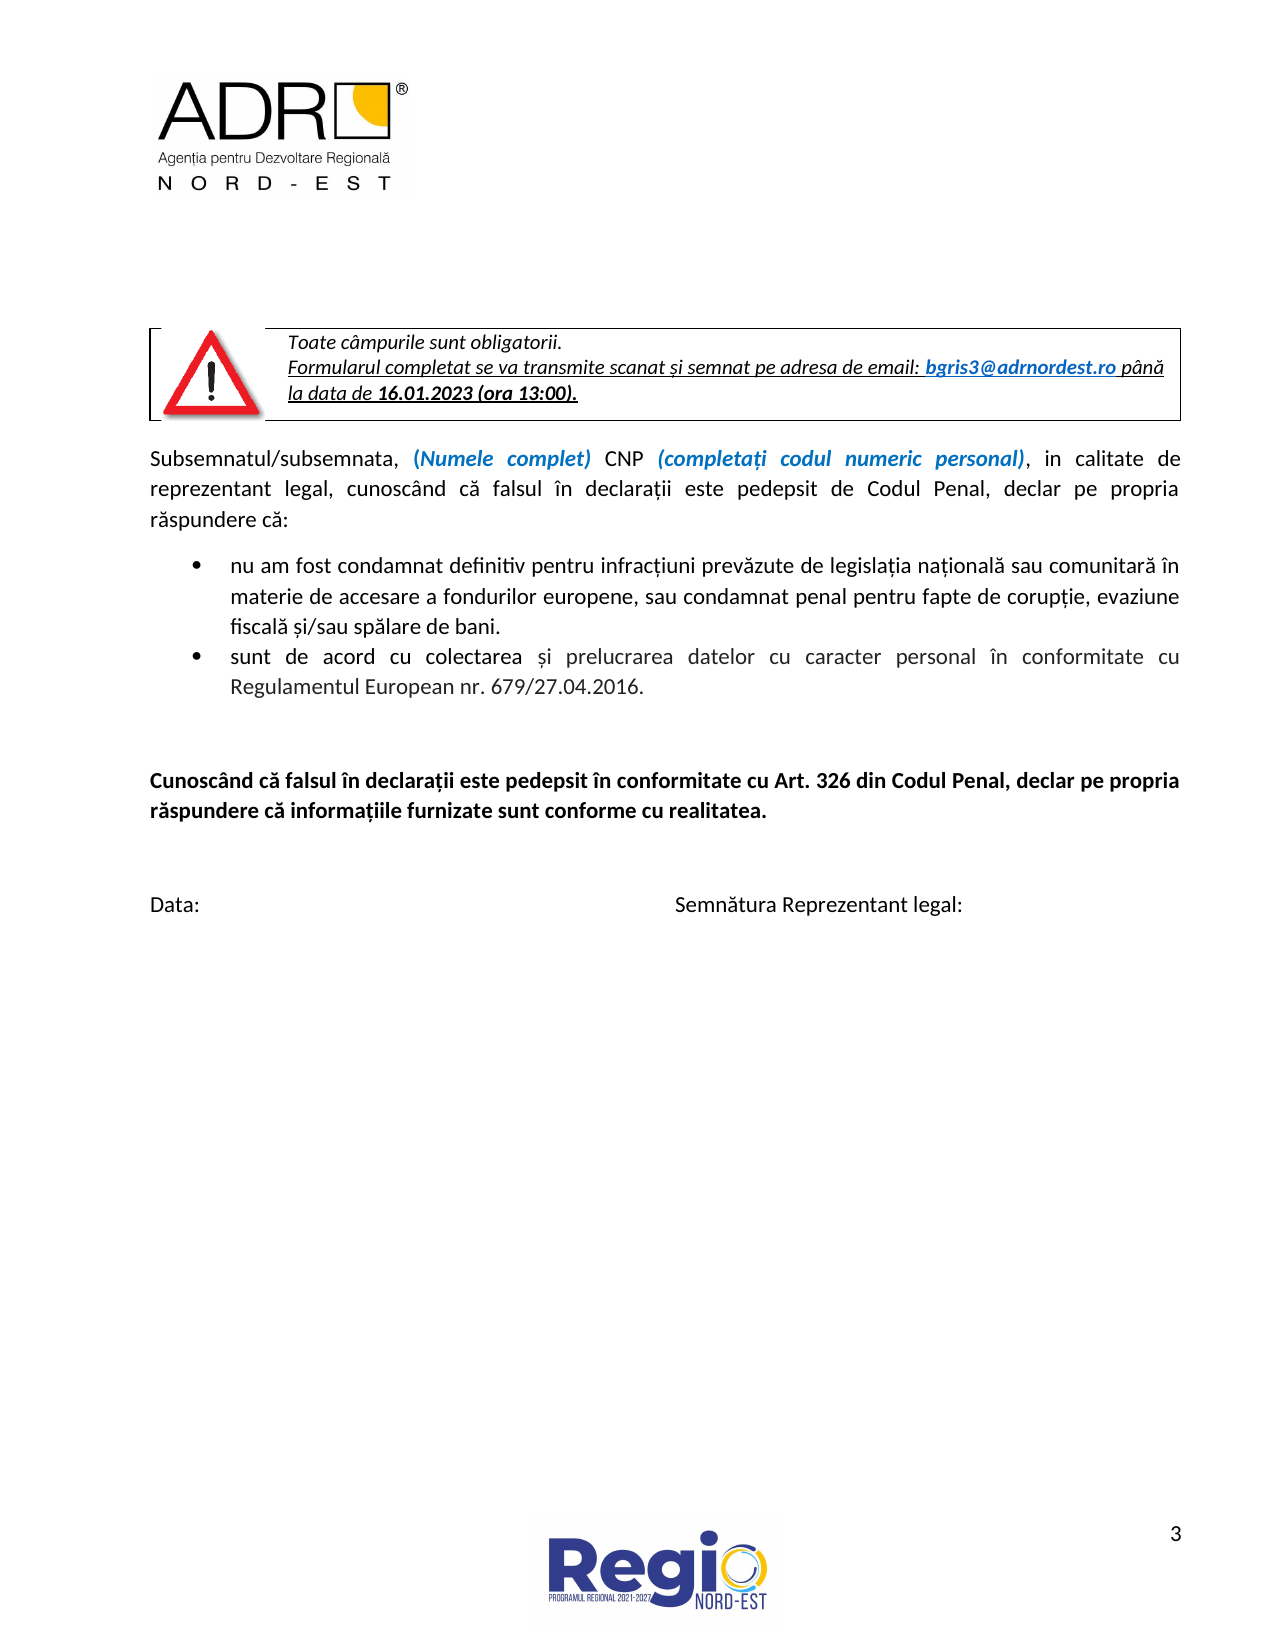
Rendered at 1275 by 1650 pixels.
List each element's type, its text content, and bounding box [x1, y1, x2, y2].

picture [528, 1512, 781, 1630]
text Data: Semnătura Reprezentant legal: [150, 890, 1181, 918]
text Cunoscând că falsul în declarații este pedepsit în conformitate cu Art. 326 din Codul Penal, declar pe propria răspundere că informațiile furnizate sunt conforme cu realitatea. [150, 766, 1181, 824]
table_header [266, 329, 276, 420]
list sunt de acord cu colectarea și prelucrarea datelor cu caracter personal în conformitate cu Regulamentul European nr. 679/27.04.2016. [193, 642, 1181, 701]
table_header [151, 329, 161, 420]
table_header Toate câmpurile sunt obligatorii. Formularul completat se va transmite scanat și semnat pe adresa de email: bgris3@adrnordest.ro până la data de 16.01.2023 (ora 13:00). [276, 329, 1180, 420]
list nu am fost condamnat definitiv pentru infracțiuni prevăzute de legislația națională sau comunitară în materie de accesare a fondurilor europene, sau condamnat penal pentru fapte de corupție, evaziune fiscală și/sau spălare de bani. [193, 552, 1181, 640]
picture [150, 75, 410, 199]
text Subsemnatul/subsemnata, (Numele complet) CNP (completați codul numeric personal), in calitate de reprezentant legal, cunoscând că falsul în declarații este pedepsit de Codul Penal, declar pe propria răspundere că: [150, 444, 1181, 533]
picture [161, 328, 266, 421]
